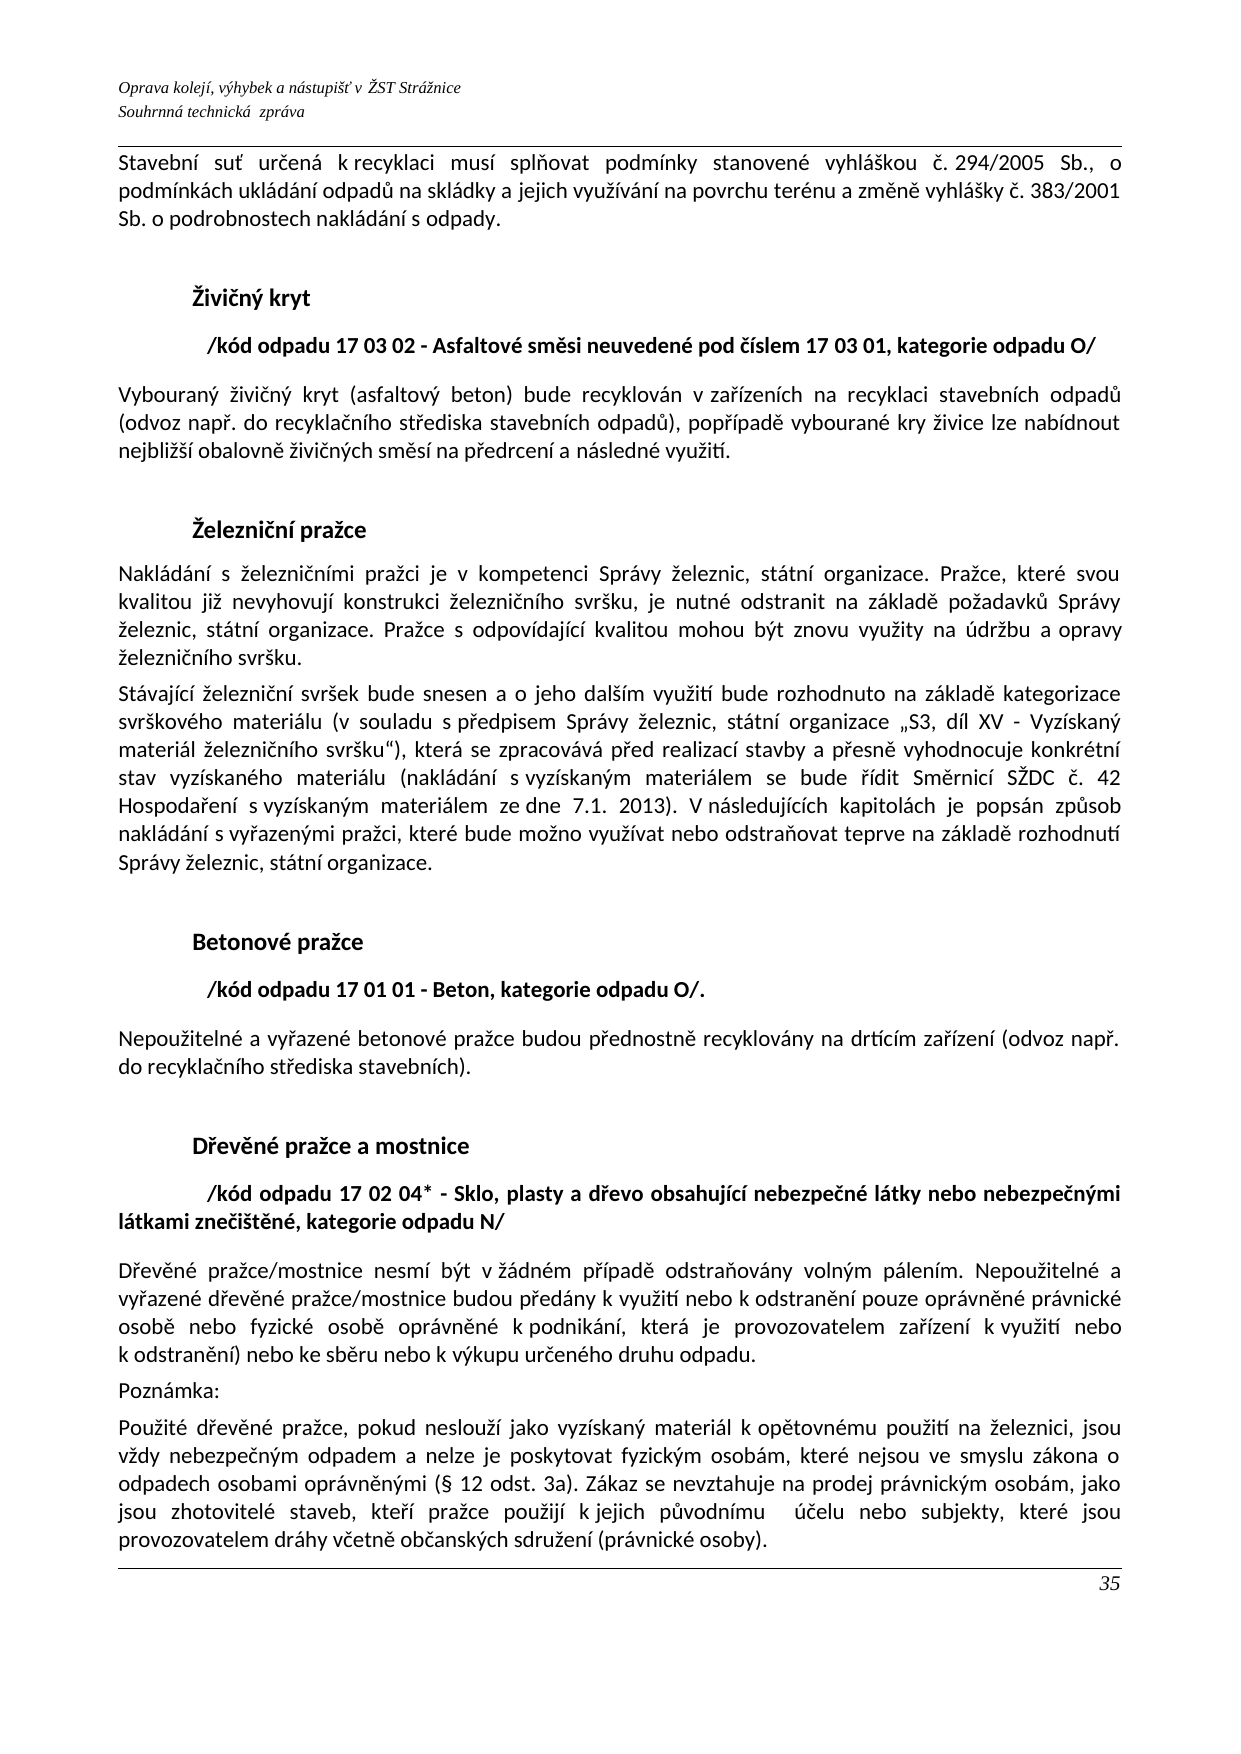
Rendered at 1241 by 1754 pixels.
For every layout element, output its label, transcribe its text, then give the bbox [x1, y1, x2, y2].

text Použité dřevěné pražce, pokud neslouží jako vyzískaný materiál k opětovnému použití na železnici, jsou vždy nebezpečným odpadem a nelze je poskytovat fyzickým osobám, které nejsou ve smyslu zákona o odpadech osobami oprávněnými (§ 12 odst. 3a). Zákaz se nevztahuje na prodej právnickým osobám, jako jsou zhotovitelé staveb, kteří pražce použijí k jejich původnímu účelu nebo subjekty, které jsou provozovatelem dráhy včetně občanských sdružení (právnické osoby). [118, 1413, 1122, 1553]
text Nepoužitelné a vyřazené betonové pražce budou přednostně recyklovány na drtícím zařízení (odvoz např. do recyklačního střediska stavebních). [118, 1024, 1122, 1080]
text Dřevěné pražce/mostnice nesmí být v žádném případě odstraňovány volným pálením. Nepoužitelné a vyřazené dřevěné pražce/mostnice budou předány k využití nebo k odstranění pouze oprávněné právnické osobě nebo fyzické osobě oprávněné k podnikání, která je provozovatelem zařízení k využití nebo k odstranění) nebo ke sběru nebo k výkupu určeného druhu odpadu. [118, 1256, 1122, 1368]
text Nakládání s železničními pražci je v kompetenci Správy železnic, státní organizace. Pražce, které svou kvalitou již nevyhovují konstrukci železničního svršku, je nutné odstranit na základě požadavků Správy železnic, státní organizace. Pražce s odpovídající kvalitou mohou být znovu využity na údržbu a opravy železničního svršku. [118, 559, 1122, 671]
text /kód odpadu 17 02 04* - Sklo, plasty a dřevo obsahující nebezpečné látky nebo nebezpečnými látkami znečištěné, kategorie odpadu N/ [118, 1179, 1122, 1235]
text Stávající železniční svršek bude snesen a o jeho dalším využití bude rozhodnuto na základě kategorizace svrškového materiálu (v souladu s předpisem Správy železnic, státní organizace „S3, díl XV - Vyzískaný materiál železničního svršku“), která se zpracovává před realizací stavby a přesně vyhodnocuje konkrétní stav vyzískaného materiálu (nakládání s vyzískaným materiálem se bude řídit Směrnicí SŽDC č. 42 Hospodaření s vyzískaným materiálem ze dne 7.1. 2013). V následujících kapitolách je popsán způsob nakládání s vyřazenými pražci, které bude možno využívat nebo odstraňovat teprve na základě rozhodnutí Správy železnic, státní organizace. [118, 679, 1122, 876]
subtitle Živičný kryt [165, 282, 1122, 312]
subtitle Železniční pražce [165, 514, 1122, 544]
text Stavební suť určená k recyklaci musí splňovat podmínky stanovené vyhláškou č. 294/2005 Sb., o podmínkách ukládání odpadů na skládky a jejich využívání na povrchu terénu a změně vyhlášky č. 383/2001 Sb. o podrobnostech nakládání s odpady. [118, 148, 1122, 232]
text /kód odpadu 17 01 01 - Beton, kategorie odpadu O/. [118, 975, 1122, 1003]
text Poznámka: [118, 1376, 1122, 1404]
text /kód odpadu 17 03 02 - Asfaltové směsi neuvedené pod číslem 17 03 01, kategorie odpadu O/ [118, 331, 1122, 359]
subtitle Dřevěné pražce a mostnice [165, 1130, 1122, 1160]
text Vybouraný živičný kryt (asfaltový beton) bude recyklován v zařízeních na recyklaci stavebních odpadů (odvoz např. do recyklačního střediska stavebních odpadů), popřípadě vybourané kry živice lze nabídnout nejbližší obalovně živičných směsí na předrcení a následné využití. [118, 380, 1122, 464]
subtitle Betonové pražce [165, 926, 1122, 956]
